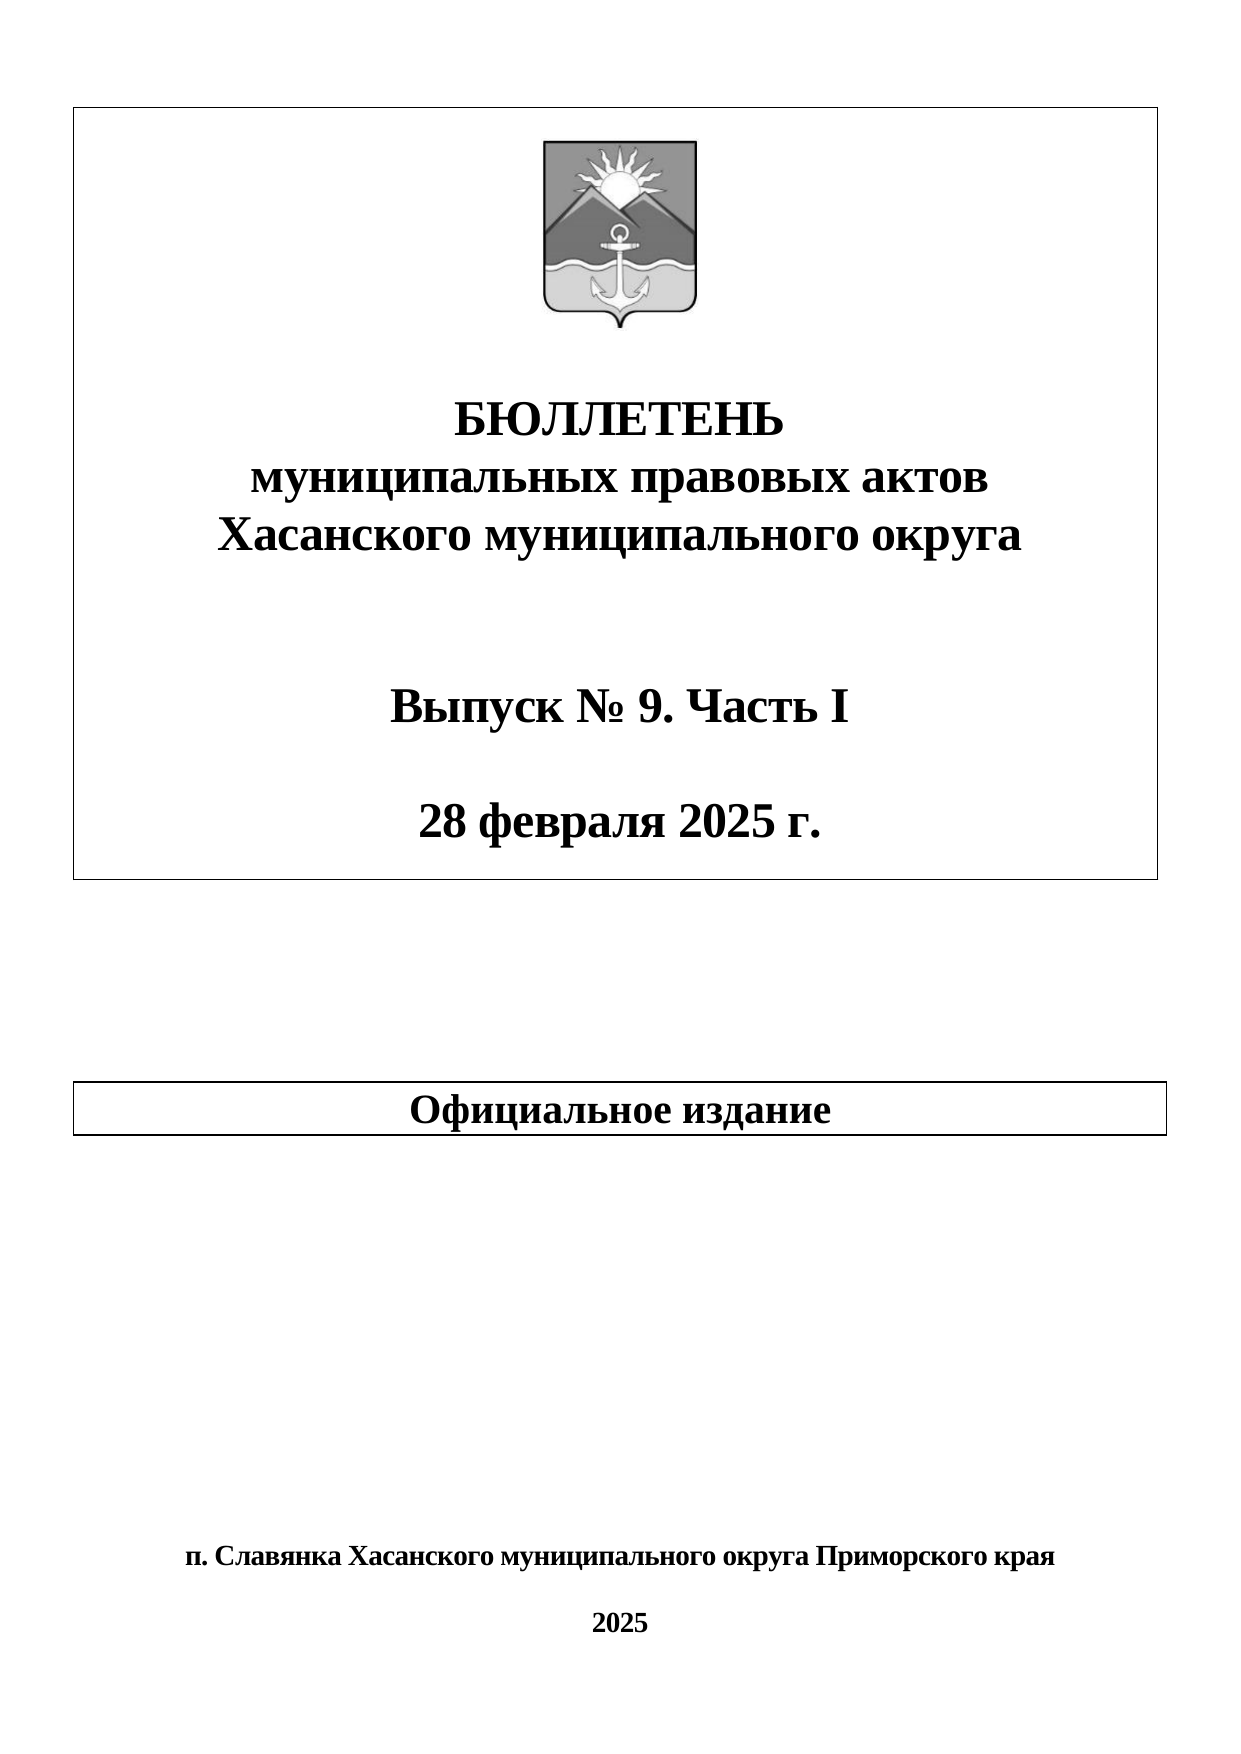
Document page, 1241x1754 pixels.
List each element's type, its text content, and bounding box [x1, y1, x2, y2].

text 28 февраля 2025 г. [83, 791, 1157, 848]
picture [541, 138, 699, 331]
text муниципальных правовых актов [83, 446, 1157, 503]
text Хасанского муниципального округа [83, 503, 1157, 561]
text Выпуск № 9. Часть I [83, 676, 1157, 733]
text БЮЛЛЕТЕНЬ [83, 388, 1157, 446]
text п. Славянка Хасанского муниципального округа Приморского края [83, 1538, 1157, 1572]
text Официальное издание [74, 1083, 1166, 1134]
text 2025 [83, 1605, 1157, 1639]
